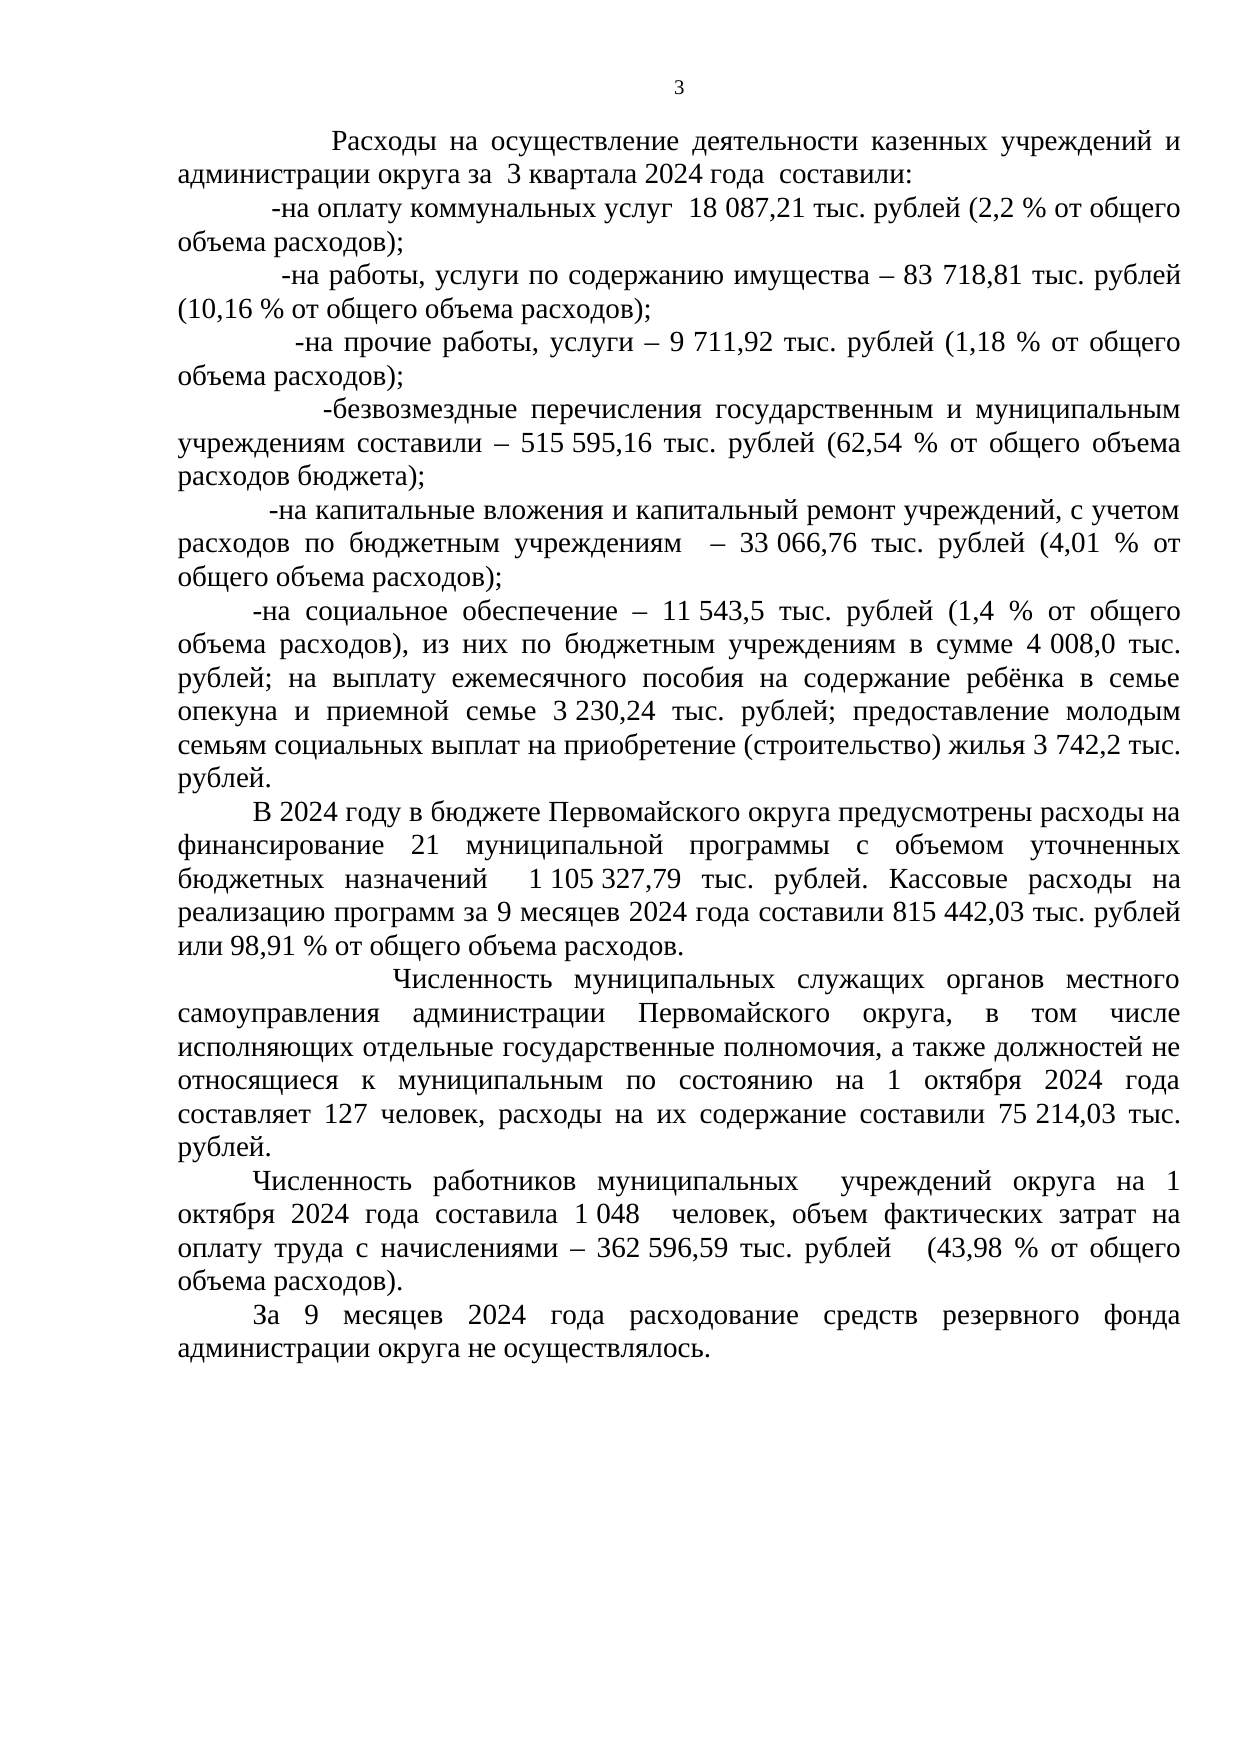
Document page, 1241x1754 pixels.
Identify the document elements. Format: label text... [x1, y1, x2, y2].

text -на работы, услуги по содержанию имущества – 83 718,81 тыс. рублей (10,16 % от общего объема расходов); [177, 257, 1181, 324]
text Численность работников муниципальных учреждений округа на 1 октября 2024 года составила 1 048 человек, объем фактических затрат на оплату труда с начислениями – 362 596,59 тыс. рублей (43,98 % от общего объема расходов). [177, 1163, 1181, 1297]
text -безвозмездные перечисления государственным и муниципальным учреждениям составили – 515 595,16 тыс. рублей (62,54 % от общего объема расходов бюджета); [177, 391, 1181, 492]
text За 9 месяцев 2024 года расходование средств резервного фонда администрации округа не осуществлялось. [177, 1297, 1181, 1364]
text -на капитальные вложения и капитальный ремонт учреждений, с учетом расходов по бюджетным учреждениям – 33 066,76 тыс. рублей (4,01 % от общего объема расходов); [177, 492, 1181, 593]
text -на прочие работы, услуги – 9 711,92 тыс. рублей (1,18 % от общего объема расходов); [177, 324, 1181, 391]
text В 2024 году в бюджете Первомайского округа предусмотрены расходы на финансирование 21 муниципальной программы с объемом уточненных бюджетных назначений 1 105 327,79 тыс. рублей. Кассовые расходы на реализацию программ за 9 месяцев 2024 года составили 815 442,03 тыс. рублей или 98,91 % от общего объема расходов. [177, 794, 1181, 962]
text Расходы на осуществление деятельности казенных учреждений и администрации округа за 3 квартала 2024 года составили: [177, 123, 1181, 190]
text -на социальное обеспечение – 11 543,5 тыс. рублей (1,4 % от общего объема расходов), из них по бюджетным учреждениям в сумме 4 008,0 тыс. рублей; на выплату ежемесячного пособия на содержание ребёнка в семье опекуна и приемной семье 3 230,24 тыс. рублей; предоставление молодым семьям социальных выплат на приобретение (строительство) жилья 3 742,2 тыс. рублей. [177, 593, 1181, 794]
text -на оплату коммунальных услуг 18 087,21 тыс. рублей (2,2 % от общего объема расходов); [177, 190, 1181, 257]
text Численность муниципальных служащих органов местного самоуправления администрации Первомайского округа, в том числе исполняющих отдельные государственные полномочия, а также должностей не относящиеся к муниципальным по состоянию на 1 октября 2024 года составляет 127 человек, расходы на их содержание составили 75 214,03 тыс. рублей. [177, 962, 1181, 1163]
